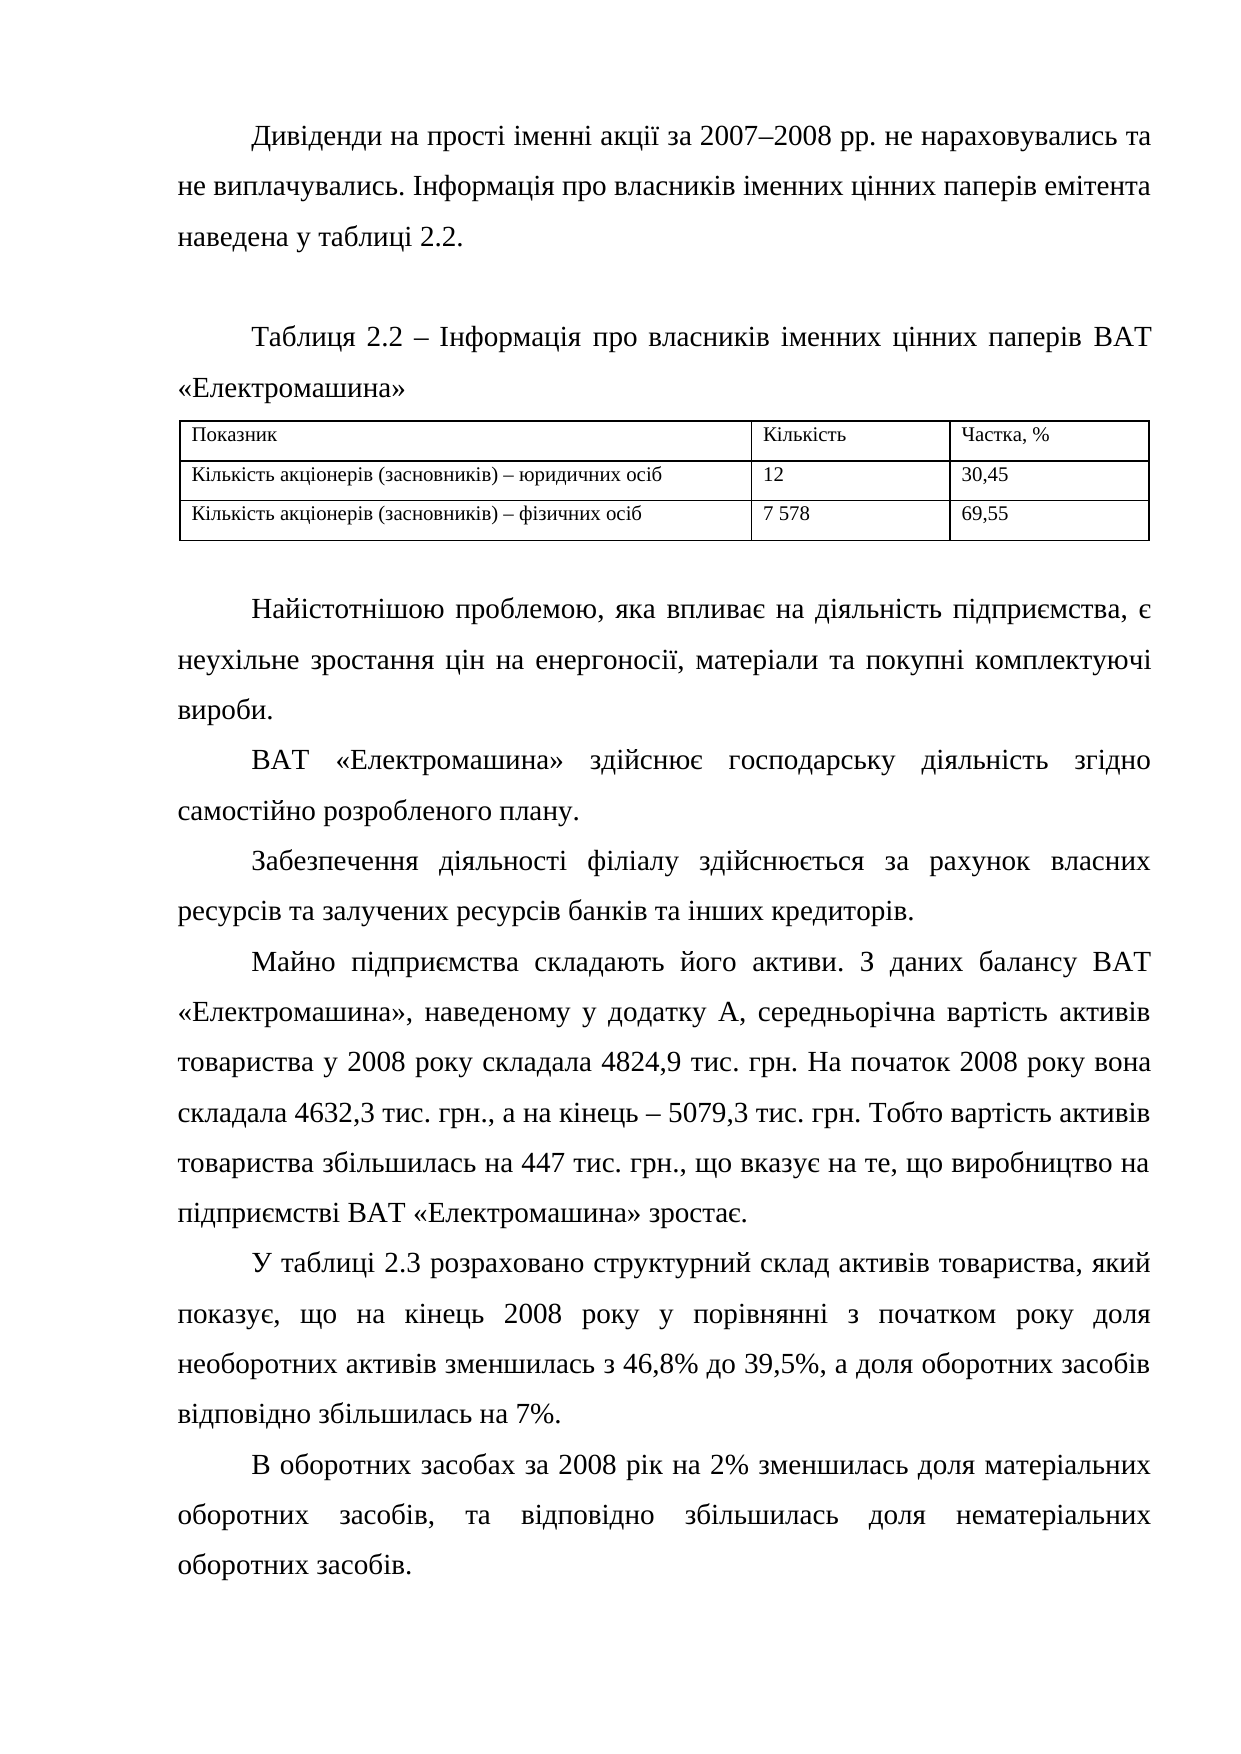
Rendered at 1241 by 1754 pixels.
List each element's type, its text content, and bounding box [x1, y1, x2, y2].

text У таблиці 2.3 розраховано структурний склад активів товариства, який показує, що на кінець 2008 року у порівнянні з початком року доля необоротних активів зменшилась з 46,8% до 39,5%, а доля оборотних засобів відповідно збільшилась на 7%. [177, 1246, 1152, 1430]
text ВАТ «Електромашина» здійснює господарську діяльність згідно самостійно розробленого плану. [177, 742, 1152, 826]
text Дивiденди на простi iменнi акцiї за 2007–2008 рр. не нараховувались та не виплачувались. Інформація про власників іменних цінних паперів емітента наведена у таблиці 2.2. [177, 118, 1152, 252]
text Забезпечення діяльності філіалу здійснюється за рахунок власних ресурсів та залучених ресурсів банків та інших кредиторів. [177, 843, 1152, 927]
table_header Кількість [752, 422, 949, 460]
table_header Показник [181, 422, 751, 460]
text Таблиця 2.2 – Інформація про власників іменних цінних паперів ВАТ «Електромашина» [177, 319, 1152, 403]
table_cell 69,55 [951, 501, 1148, 540]
table_cell 7 578 [752, 501, 949, 540]
table_cell Кількість акціонерів (засновників) – юридичних осіб [181, 462, 751, 500]
text Майно підприємства складають його активи. З даних балансу ВАТ «Електромашина», наведеному у додатку А, середньорічна вартість активів товариства у 2008 року складала 4824,9 тис. грн. На початок 2008 року вона складала 4632,3 тис. грн., а на кінець – 5079,3 тис. грн. Тобто вартість активів товариства збільшилась на 447 тис. грн., що вказує на те, що виробництво на підприємстві ВАТ «Електромашина» зростає. [177, 944, 1152, 1229]
table_cell 12 [752, 462, 949, 500]
table_header Частка, % [951, 422, 1148, 460]
table_cell Кількість акціонерів (засновників) – фізичних осіб [181, 501, 751, 540]
text В оборотних засобах за 2008 рік на 2% зменшилась доля матеріальних оборотних засобів, та відповідно збільшилась доля нематеріальних оборотних засобів. [177, 1447, 1152, 1581]
text Найiстотнiшою проблемою, яка впливає на діяльність підприємства, є неухiльне зростання цiн на енергоносiї, матерiали та покупнi комплектуючi вироби. [177, 592, 1152, 726]
table_cell 30,45 [951, 462, 1148, 500]
